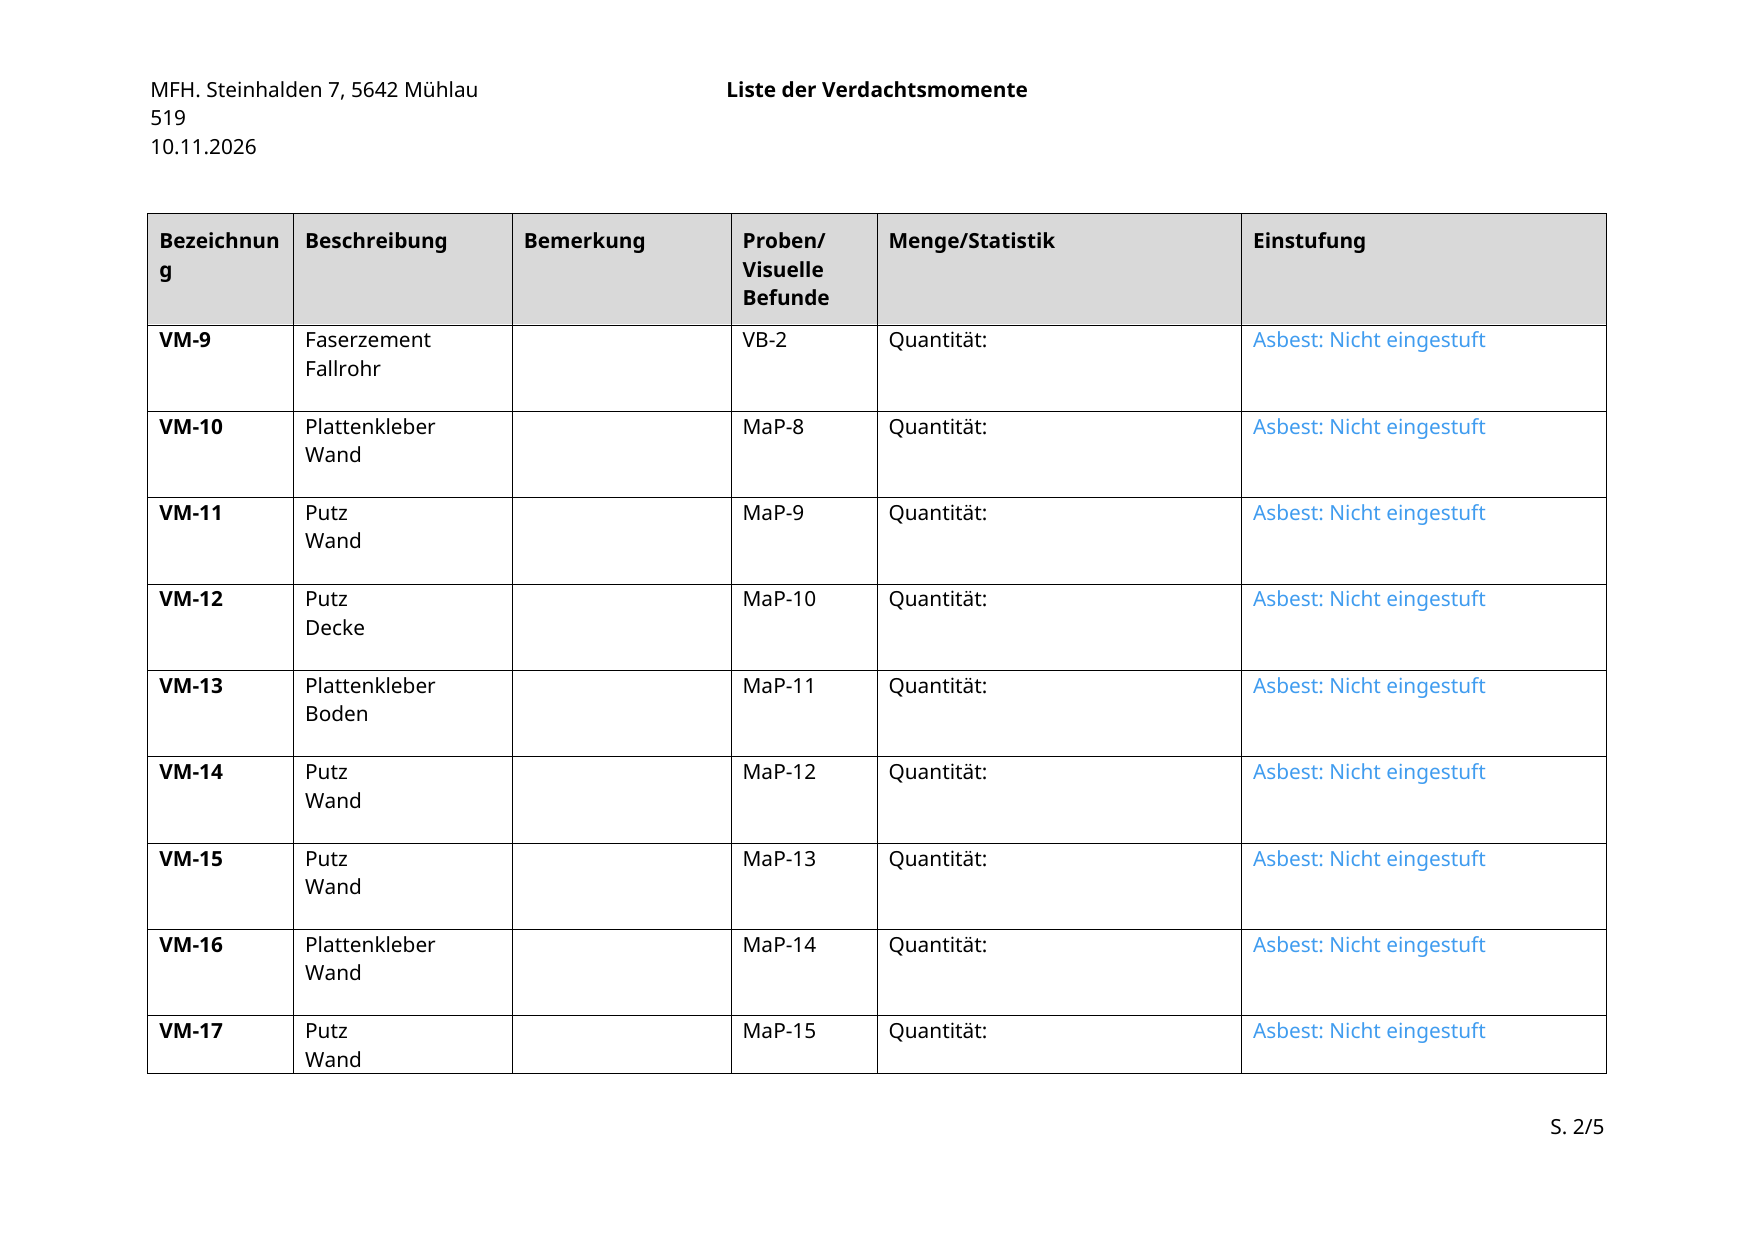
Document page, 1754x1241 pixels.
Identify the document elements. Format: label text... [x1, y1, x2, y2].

table_header Einstufung [1242, 214, 1606, 324]
table_cell Quantität: [878, 671, 1241, 756]
table_cell [513, 498, 731, 583]
table_cell Plattenkleber Wand [294, 930, 512, 1015]
table_cell Asbest: Nicht eingestuft [1242, 498, 1606, 583]
table_cell Asbest: Nicht eingestuft [1242, 844, 1606, 929]
table_cell Asbest: Nicht eingestuft [1242, 930, 1606, 1015]
table_cell Putz Wand [294, 1016, 512, 1073]
table_cell VM-15 [148, 844, 293, 929]
table_header Menge/Statistik [878, 214, 1241, 324]
table_cell VM-12 [148, 585, 293, 670]
table_cell [513, 671, 731, 756]
table_cell MaP-8 [732, 412, 877, 497]
table_cell VM-14 [148, 757, 293, 843]
table_cell [513, 930, 731, 1015]
table_cell MaP-15 [732, 1016, 877, 1073]
table_header Proben/Visuelle Befunde [732, 214, 877, 324]
table_cell Plattenkleber Wand [294, 412, 512, 497]
table_cell VM-9 [148, 326, 293, 411]
table_cell Quantität: [878, 585, 1241, 670]
table_cell Putz Wand [294, 844, 512, 929]
table_cell [513, 757, 731, 843]
table_cell Asbest: Nicht eingestuft [1242, 1016, 1606, 1073]
table_cell [513, 585, 731, 670]
table_cell Quantität: [878, 1016, 1241, 1073]
table_cell Asbest: Nicht eingestuft [1242, 326, 1606, 411]
table_cell Quantität: [878, 930, 1241, 1015]
table_cell MaP-14 [732, 930, 877, 1015]
table_cell Quantität: [878, 412, 1241, 497]
table_cell Asbest: Nicht eingestuft [1242, 412, 1606, 497]
table_cell Quantität: [878, 326, 1241, 411]
table_cell VM-13 [148, 671, 293, 756]
table_cell VM-17 [148, 1016, 293, 1073]
table_cell [513, 844, 731, 929]
table_cell Quantität: [878, 844, 1241, 929]
table_cell Putz Decke [294, 585, 512, 670]
table_cell MaP-13 [732, 844, 877, 929]
table_cell MaP-9 [732, 498, 877, 583]
table_cell VM-11 [148, 498, 293, 583]
table_cell MaP-11 [732, 671, 877, 756]
table_header Bezeichnung [148, 214, 293, 324]
table_cell [513, 412, 731, 497]
table_cell Faserzement Fallrohr [294, 326, 512, 411]
table_cell VM-10 [148, 412, 293, 497]
table_cell VB-2 [732, 326, 877, 411]
table_cell MaP-10 [732, 585, 877, 670]
table_cell Asbest: Nicht eingestuft [1242, 671, 1606, 756]
table_header Beschreibung [294, 214, 512, 324]
table_cell Putz Wand [294, 498, 512, 583]
table_cell Asbest: Nicht eingestuft [1242, 585, 1606, 670]
table_cell [513, 1016, 731, 1073]
table_cell Plattenkleber Boden [294, 671, 512, 756]
table_cell Quantität: [878, 498, 1241, 583]
table_cell Putz Wand [294, 757, 512, 843]
table_cell Asbest: Nicht eingestuft [1242, 757, 1606, 843]
table_header Bemerkung [513, 214, 731, 324]
table_cell MaP-12 [732, 757, 877, 843]
table_cell [513, 326, 731, 411]
table_cell Quantität: [878, 757, 1241, 843]
table_cell VM-16 [148, 930, 293, 1015]
